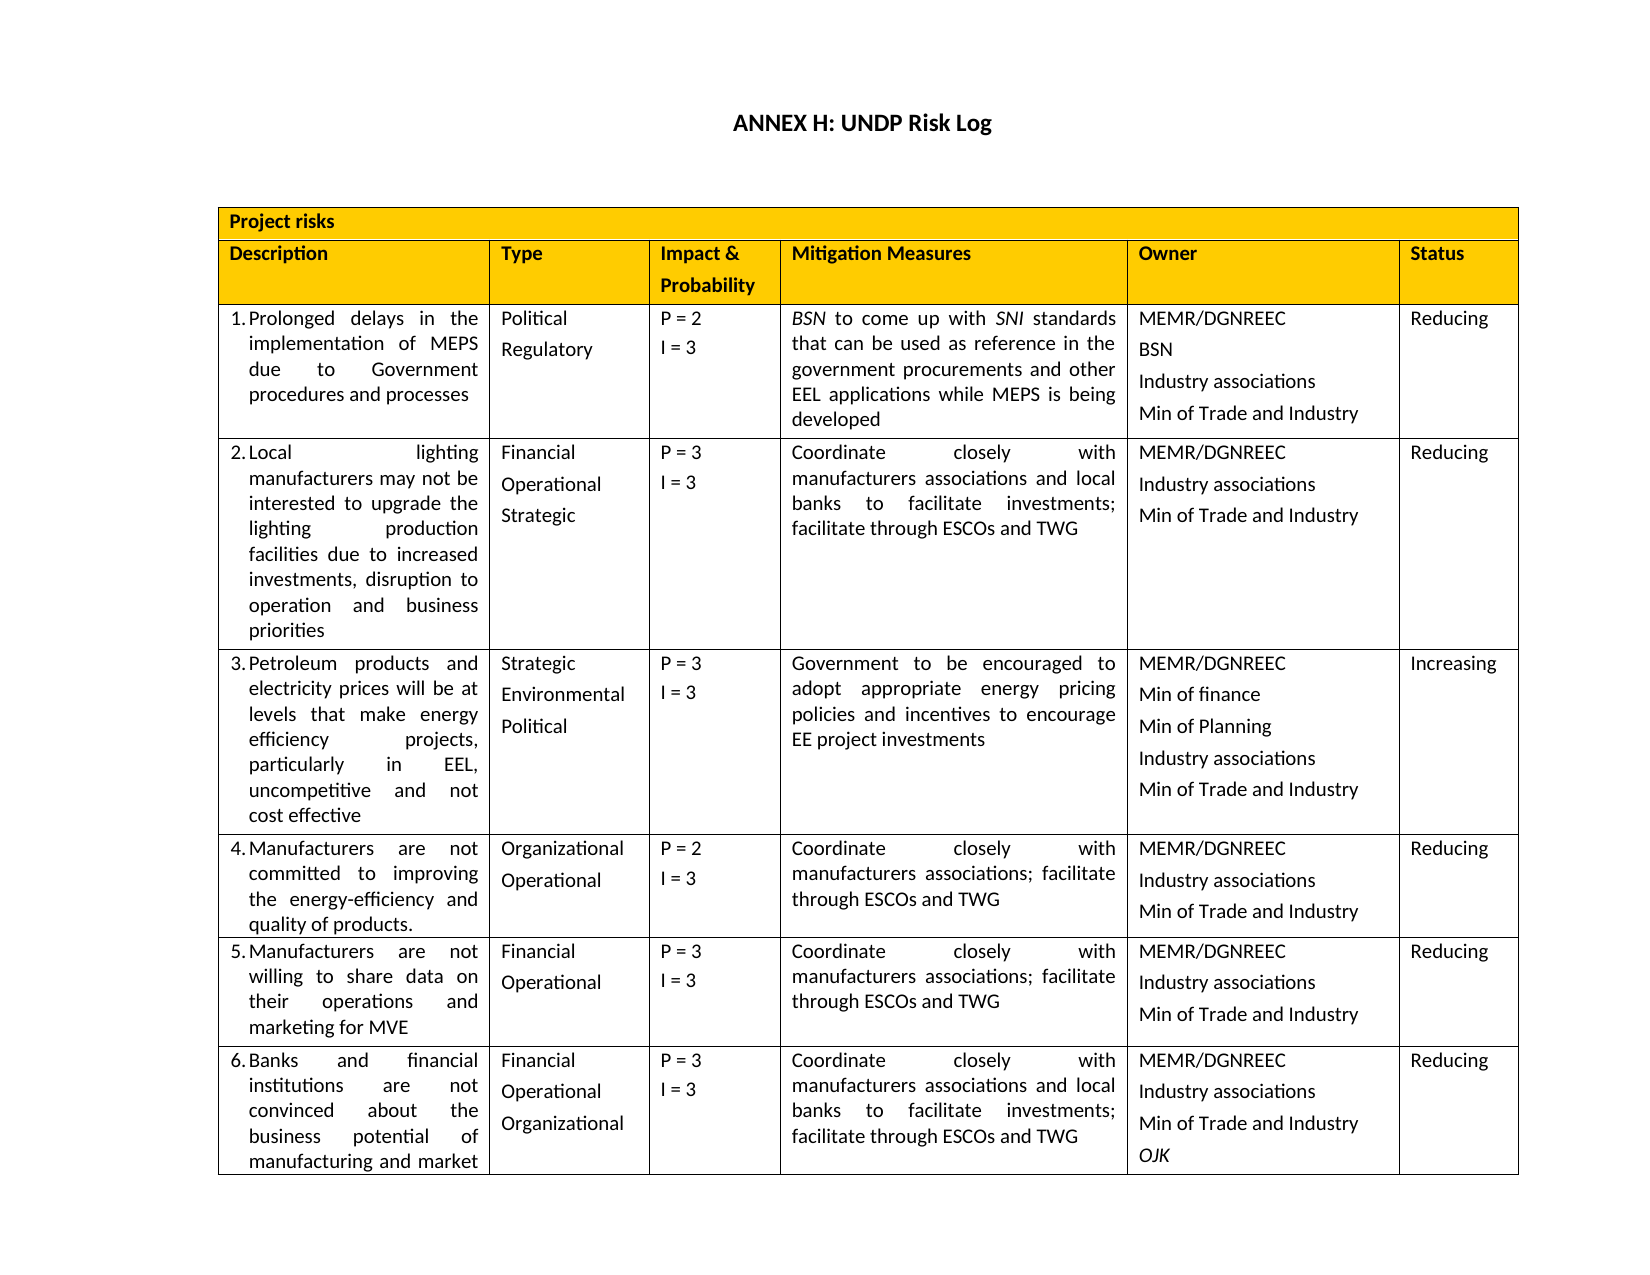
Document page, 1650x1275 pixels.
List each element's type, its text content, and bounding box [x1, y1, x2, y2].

list ANNEX H: UNDP Risk Log [150, 107, 1575, 137]
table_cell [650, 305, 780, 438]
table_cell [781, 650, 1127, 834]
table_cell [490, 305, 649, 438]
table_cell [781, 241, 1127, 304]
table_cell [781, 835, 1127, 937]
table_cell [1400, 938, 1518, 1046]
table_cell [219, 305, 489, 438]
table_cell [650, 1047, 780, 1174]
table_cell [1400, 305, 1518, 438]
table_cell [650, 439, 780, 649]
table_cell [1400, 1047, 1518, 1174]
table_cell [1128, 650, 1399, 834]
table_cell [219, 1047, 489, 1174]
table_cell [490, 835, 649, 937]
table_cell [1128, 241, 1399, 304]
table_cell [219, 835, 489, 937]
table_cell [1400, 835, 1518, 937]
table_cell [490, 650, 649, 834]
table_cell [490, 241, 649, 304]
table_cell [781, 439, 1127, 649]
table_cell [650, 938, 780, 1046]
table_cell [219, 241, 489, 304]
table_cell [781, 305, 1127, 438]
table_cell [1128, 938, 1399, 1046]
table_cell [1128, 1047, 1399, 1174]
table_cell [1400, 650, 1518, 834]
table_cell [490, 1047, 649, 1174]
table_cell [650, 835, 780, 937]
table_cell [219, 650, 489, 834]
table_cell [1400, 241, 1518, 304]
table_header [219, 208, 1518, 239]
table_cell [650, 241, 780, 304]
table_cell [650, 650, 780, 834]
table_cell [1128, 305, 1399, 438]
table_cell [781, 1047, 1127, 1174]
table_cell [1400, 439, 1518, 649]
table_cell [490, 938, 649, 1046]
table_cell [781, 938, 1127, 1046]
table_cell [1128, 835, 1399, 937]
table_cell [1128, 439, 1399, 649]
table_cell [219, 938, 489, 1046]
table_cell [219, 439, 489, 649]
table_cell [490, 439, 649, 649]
